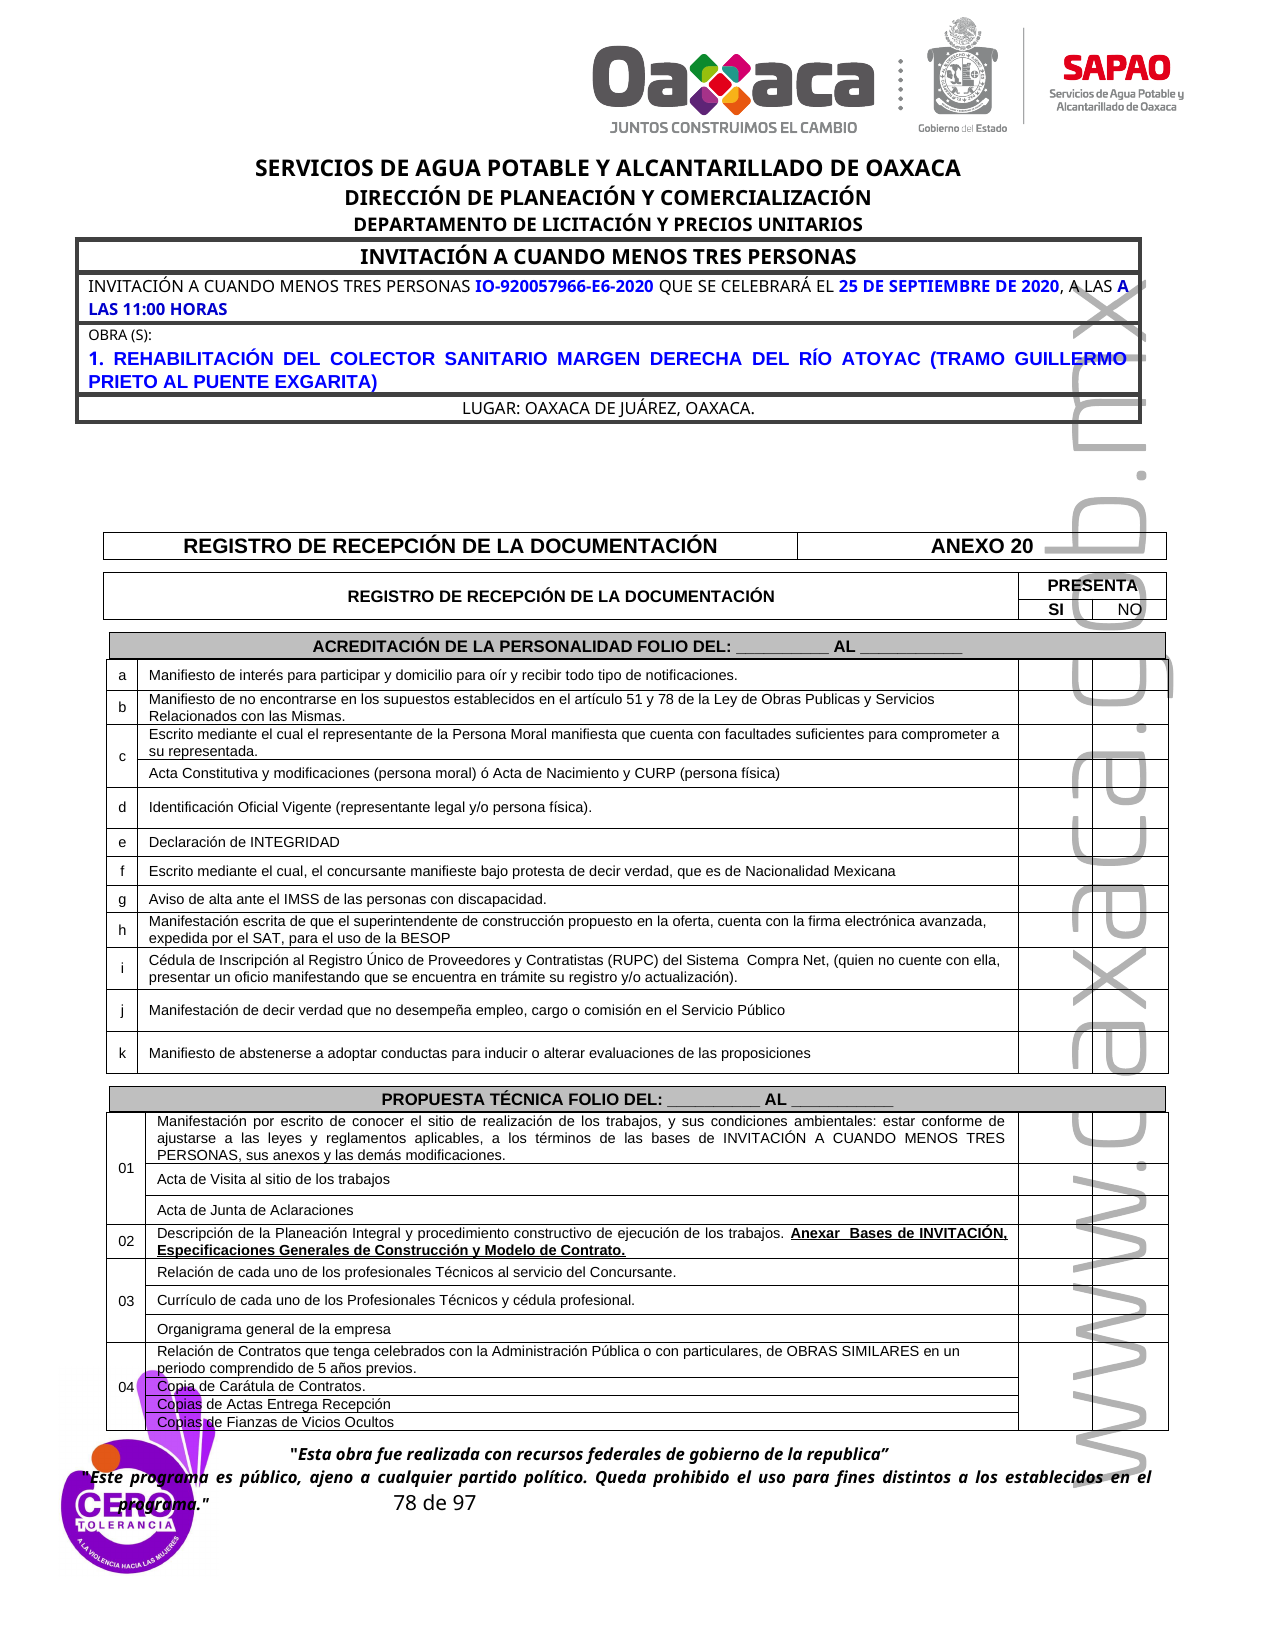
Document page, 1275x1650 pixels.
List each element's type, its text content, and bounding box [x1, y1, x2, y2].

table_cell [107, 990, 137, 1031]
text ACREDITACIÓN DE LA PERSONALIDAD FOLIO DEL: __________ AL ___________ [110, 633, 1165, 658]
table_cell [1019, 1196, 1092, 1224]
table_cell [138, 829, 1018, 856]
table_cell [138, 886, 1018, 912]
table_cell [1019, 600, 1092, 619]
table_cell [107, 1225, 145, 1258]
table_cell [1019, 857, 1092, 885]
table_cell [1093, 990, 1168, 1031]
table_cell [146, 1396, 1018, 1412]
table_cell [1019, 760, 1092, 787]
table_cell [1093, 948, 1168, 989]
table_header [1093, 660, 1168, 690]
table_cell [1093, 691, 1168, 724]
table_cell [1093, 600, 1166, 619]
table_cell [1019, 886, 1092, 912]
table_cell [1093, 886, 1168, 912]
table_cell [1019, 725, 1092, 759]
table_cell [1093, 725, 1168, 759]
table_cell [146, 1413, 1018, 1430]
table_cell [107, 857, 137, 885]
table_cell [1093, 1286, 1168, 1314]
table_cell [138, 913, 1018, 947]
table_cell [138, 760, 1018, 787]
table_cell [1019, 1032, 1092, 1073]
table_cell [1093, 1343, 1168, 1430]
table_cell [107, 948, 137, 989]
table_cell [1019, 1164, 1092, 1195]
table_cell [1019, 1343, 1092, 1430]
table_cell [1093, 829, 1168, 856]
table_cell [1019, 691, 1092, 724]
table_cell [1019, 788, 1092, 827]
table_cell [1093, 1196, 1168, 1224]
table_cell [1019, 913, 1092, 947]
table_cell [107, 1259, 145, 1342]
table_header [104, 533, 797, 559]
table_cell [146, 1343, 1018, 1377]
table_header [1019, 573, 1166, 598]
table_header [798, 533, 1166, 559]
picture [592, 1, 1198, 149]
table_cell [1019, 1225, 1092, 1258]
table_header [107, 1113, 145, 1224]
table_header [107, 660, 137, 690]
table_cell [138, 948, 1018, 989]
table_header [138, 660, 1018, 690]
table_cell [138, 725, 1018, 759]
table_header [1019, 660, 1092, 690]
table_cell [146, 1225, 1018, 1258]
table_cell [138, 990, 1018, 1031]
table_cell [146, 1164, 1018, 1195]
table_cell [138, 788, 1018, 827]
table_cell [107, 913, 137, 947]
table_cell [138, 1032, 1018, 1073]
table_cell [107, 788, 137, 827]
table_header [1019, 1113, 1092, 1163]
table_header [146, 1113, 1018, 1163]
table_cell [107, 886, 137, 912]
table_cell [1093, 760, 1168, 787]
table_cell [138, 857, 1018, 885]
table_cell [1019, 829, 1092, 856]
picture [57, 1366, 219, 1577]
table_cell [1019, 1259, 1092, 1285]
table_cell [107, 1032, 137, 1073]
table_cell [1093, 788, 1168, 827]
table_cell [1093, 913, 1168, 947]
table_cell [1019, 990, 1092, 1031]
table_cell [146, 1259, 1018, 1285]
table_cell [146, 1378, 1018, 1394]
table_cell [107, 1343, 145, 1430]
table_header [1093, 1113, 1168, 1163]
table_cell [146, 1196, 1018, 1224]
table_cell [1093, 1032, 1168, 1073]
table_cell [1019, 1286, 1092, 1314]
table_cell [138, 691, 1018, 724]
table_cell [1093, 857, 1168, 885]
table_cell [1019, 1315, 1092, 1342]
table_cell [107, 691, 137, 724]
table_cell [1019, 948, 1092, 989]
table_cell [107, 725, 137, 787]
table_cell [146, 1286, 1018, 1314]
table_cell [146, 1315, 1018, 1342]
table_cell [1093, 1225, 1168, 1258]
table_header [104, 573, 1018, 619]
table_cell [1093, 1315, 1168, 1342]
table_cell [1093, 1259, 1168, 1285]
text PROPUESTA TÉCNICA FOLIO DEL: __________ AL ___________ [110, 1087, 1165, 1111]
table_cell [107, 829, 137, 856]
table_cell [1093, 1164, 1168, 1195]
